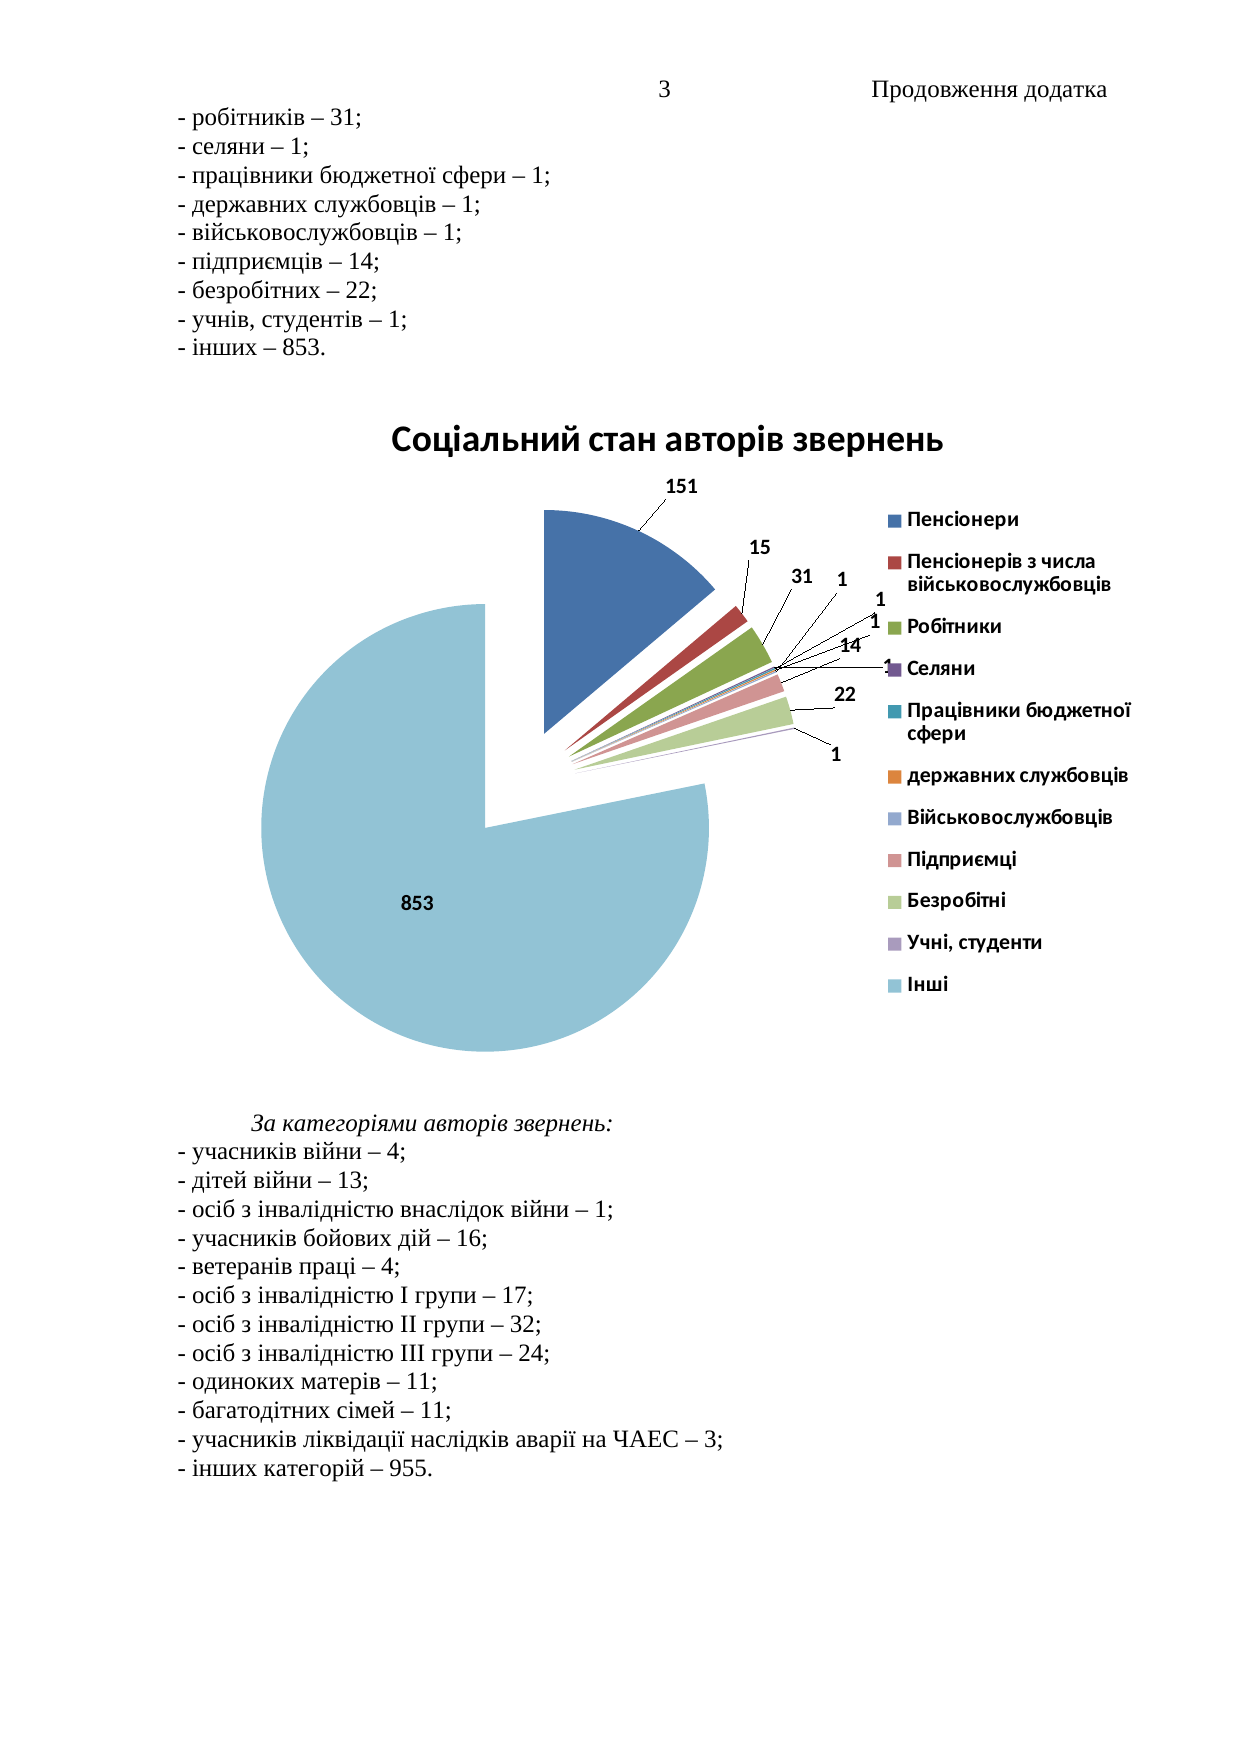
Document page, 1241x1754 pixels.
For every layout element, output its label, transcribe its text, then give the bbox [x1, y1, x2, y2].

text - осіб з інвалідністю ІІ групи – 32; [177, 1309, 1152, 1338]
text - державних службовців – 1; [177, 189, 1152, 217]
text - учасників ліквідації наслідків аварії на ЧАЕС – 3; [177, 1424, 1152, 1453]
text - дітей війни – 13; [177, 1165, 1152, 1194]
text - робітників – 31; [177, 102, 1152, 131]
text За категоріями авторів звернень: [177, 1108, 1152, 1136]
text - осіб з інвалідністю ІІІ групи – 24; [177, 1338, 1152, 1366]
text - безробітних – 22; [177, 275, 1152, 304]
text - працівники бюджетної сфери – 1; [177, 160, 1152, 189]
text - інших категорій – 955. [177, 1453, 1152, 1481]
text - селяни – 1; [177, 131, 1152, 160]
text - ветеранів праці – 4; [177, 1251, 1152, 1280]
text - учасників війни – 4; [177, 1136, 1152, 1165]
text - осіб з інвалідністю І групи – 17; [177, 1280, 1152, 1309]
text - військовослужбовців – 1; [177, 217, 1152, 246]
text - учнів, студентів – 1; [177, 304, 1152, 332]
text - учасників бойових дій – 16; [177, 1223, 1152, 1251]
text - осіб з інвалідністю внаслідок війни – 1; [177, 1194, 1152, 1223]
text - інших – 853. [177, 332, 1152, 361]
text - одиноких матерів – 11; [177, 1366, 1152, 1395]
text - багатодітних сімей – 11; [177, 1395, 1152, 1424]
text - підприємців – 14; [177, 246, 1152, 275]
